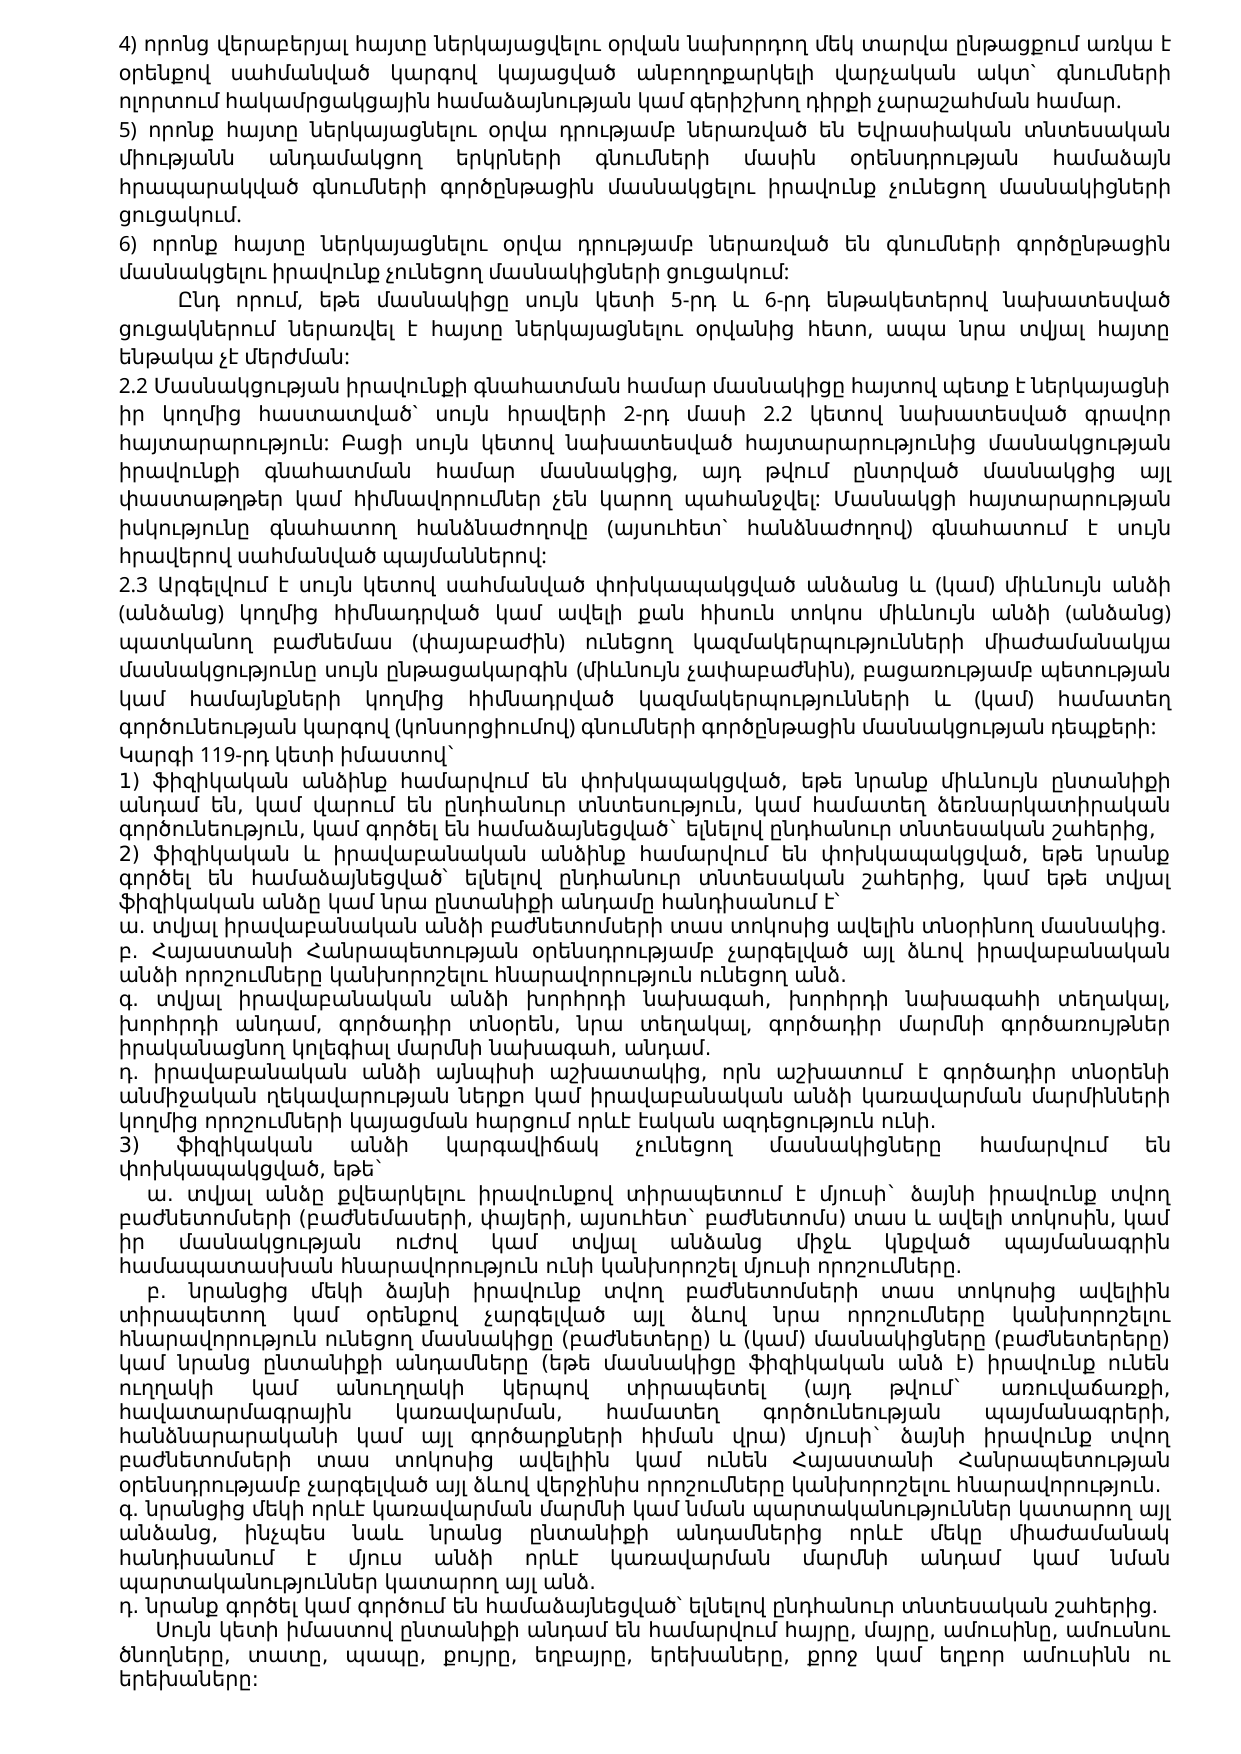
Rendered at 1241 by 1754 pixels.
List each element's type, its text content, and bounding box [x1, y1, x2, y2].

text Կարգի 119-րդ կետի իմաստով` [118, 741, 1171, 769]
text 1) ֆիզիկական անձինք համարվում են փոխկապակցված, եթե նրանք միևնույն ընտանիքի անդամ են, կամ վարում են ընդհանուր տնտեսություն, կամ համատեղ ձեռնարկատիրական գործունեություն, կամ գործել են համաձայնեցված` ելնելով ընդհանուր տնտեսական շահերից, [118, 769, 1171, 842]
text ա. տվյալ անձը քվեարկելու իրավունքով տիրապետում է մյուսի` ձայնի իրավունք տվող բաժնետոմսերի (բաժնեմասերի, փայերի, այսուհետ` բաժնետոմս) տաս և ավելի տոկոսին, կամ իր մասնակցության ուժով կամ տվյալ անձանց միջև կնքված պայմանագրին համապատասխան հնարավորություն ունի կանխորոշել մյուսի որոշումները. [118, 1182, 1171, 1279]
text Սույն կետի իմաստով ընտանիքի անդամ են համարվում հայրը, մայրը, ամուսինը, ամուսնու ծնողները, տատը, պապը, քույրը, եղբայրը, երեխաները, քրոջ կամ եղբոր ամուսինն ու երեխաները: [118, 1618, 1171, 1691]
text 2.3 Արգելվում է սույն կետով սահմանված փոխկապակցված անձանց և (կամ) միևնույն անձի (անձանց) կողմից հիմնադրված կամ ավելի քան հիսուն տոկոս միևնույն անձի (անձանց) պատկանող բաժնեմաս (փայաբաժին) ունեցող կազմակերպությունների միաժամանակյա մասնակցությունը սույն ընթացակարգին (միևնույն չափաբաժնին), բացառությամբ պետության կամ համայնքների կողմից հիմնադրված կազմակերպությունների և (կամ) համատեղ գործունեության կարգով (կոնսորցիումով) գնումների գործընթացին մասնակցության դեպքերի: [118, 570, 1171, 741]
text բ. նրանցից մեկի ձայնի իրավունք տվող բաժնետոմսերի տաս տոկոսից ավելիին տիրապետող կամ օրենքով չարգելված այլ ձևով նրա որոշումները կանխորոշելու հնարավորություն ունեցող մասնակիցը (բաժնետերը) և (կամ) մասնակիցները (բաժնետերերը) կամ նրանց ընտանիքի անդամները (եթե մասնակիցը ֆիզիկական անձ է) իրավունք ունեն ուղղակի կամ անուղղակի կերպով տիրապետել (այդ թվում` առուվաճառքի, հավատարմագրային կառավարման, համատեղ գործունեության պայմանագրերի, հանձնարարականի կամ այլ գործարքների հիման վրա) մյուսի` ձայնի իրավունք տվող բաժնետոմսերի տաս տոկոսից ավելիին կամ ունեն Հայաստանի Հանրապետության օրենսդրությամբ չարգելված այլ ձևով վերջինիս որոշումները կանխորոշելու հնարավորություն. [118, 1279, 1171, 1497]
text 3) ֆիզիկական անձի կարգավիճակ չունեցող մասնակիցները համարվում են փոխկապակցված, եթե` [118, 1133, 1171, 1182]
text Ընդ որում, եթե մասնակիցը սույն կետի 5-րդ և 6-րդ ենթակետերով նախատեսված ցուցակներում ներառվել է հայտը ներկայացնելու օրվանից հետո, ապա նրա տվյալ հայտը ենթակա չէ մերժման: [118, 286, 1171, 371]
text 6) որոնք հայտը ներկայացնելու օրվա դրությամբ ներառված են գնումների գործընթացին մասնակցելու իրավունք չունեցող մասնակիցների ցուցակում: [118, 229, 1171, 286]
text 5) որոնք հայտը ներկայացնելու օրվա դրությամբ ներառված են Եվրասիական տնտեսական միությանն անդամակցող երկրների գնումների մասին օրենսդրության համաձայն հրապարակված գնումների գործընթացին մասնակցելու իրավունք չունեցող մասնակիցների ցուցակում. [118, 115, 1171, 229]
text 2.2 Մասնակցության իրավունքի գնահատման համար մասնակիցը հայտով պետք է ներկայացնի իր կողմից հաստատված` սույն հրավերի 2-րդ մասի 2.2 կետով նախատեսված գրավոր հայտարարություն: Բացի սույն կետով նախատեսված հայտարարությունից մասնակցության իրավունքի գնահատման համար մասնակցից, այդ թվում ընտրված մասնակցից այլ փաստաթղթեր կամ հիմնավորումներ չեն կարող պահանջվել: Մասնակցի հայտարարության իսկությունը գնահատող հանձնաժողովը (այսուհետ` հանձնաժողով) գնահատում է սույն հրավերով սահմանված պայմաններով: [118, 371, 1171, 570]
text 4) որոնց վերաբերյալ հայտը ներկայացվելու օրվան նախորդող մեկ տարվա ընթացքում առկա է օրենքով սահմանված կարգով կայացված անբողոքարկելի վարչական ակտ` գնումների ոլորտում հակամրցակցային համաձայնության կամ գերիշխող դիրքի չարաշահման համար. [118, 29, 1171, 115]
text դ. նրանք գործել կամ գործում են համաձայնեցված՝ ելնելով ընդհանուր տնտեսական շահերից. [118, 1594, 1171, 1618]
text ա. տվյալ իրավաբանական անձի բաժնետոմսերի տաս տոկոսից ավելին տնօրինող մասնակից. [118, 914, 1171, 939]
text գ. նրանցից մեկի որևէ կառավարման մարմնի կամ նման պարտականություններ կատարող այլ անձանց, ինչպես նաև նրանց ընտանիքի անդամներից որևէ մեկը միաժամանակ հանդիսանում է մյուս անձի որևէ կառավարման մարմնի անդամ կամ նման պարտականություններ կատարող այլ անձ. [118, 1497, 1171, 1594]
text բ. Հայաստանի Հանրապետության օրենսդրությամբ չարգելված այլ ձևով իրավաբանական անձի որոշումները կանխորոշելու հնարավորություն ունեցող անձ. [118, 939, 1171, 987]
text դ. իրավաբանական անձի այնպիսի աշխատակից, որն աշխատում է գործադիր տնօրենի անմիջական ղեկավարության ներքո կամ իրավաբանական անձի կառավարման մարմինների կողմից որոշումների կայացման հարցում որևէ էական ազդեցություն ունի. [118, 1060, 1171, 1133]
text գ. տվյալ իրավաբանական անձի խորհրդի նախագահ, խորհրդի նախագահի տեղակալ, խորհրդի անդամ, գործադիր տնօրեն, նրա տեղակալ, գործադիր մարմնի գործառույթներ իրականացնող կոլեգիալ մարմնի նախագահ, անդամ. [118, 987, 1171, 1060]
text 2) ֆիզիկական և իրավաբանական անձինք համարվում են փոխկապակցված, եթե նրանք գործել են համաձայնեցված՝ ելնելով ընդհանուր տնտեսական շահերից, կամ եթե տվյալ ֆիզիկական անձը կամ նրա ընտանիքի անդամը հանդիսանում է՝ [118, 842, 1171, 914]
